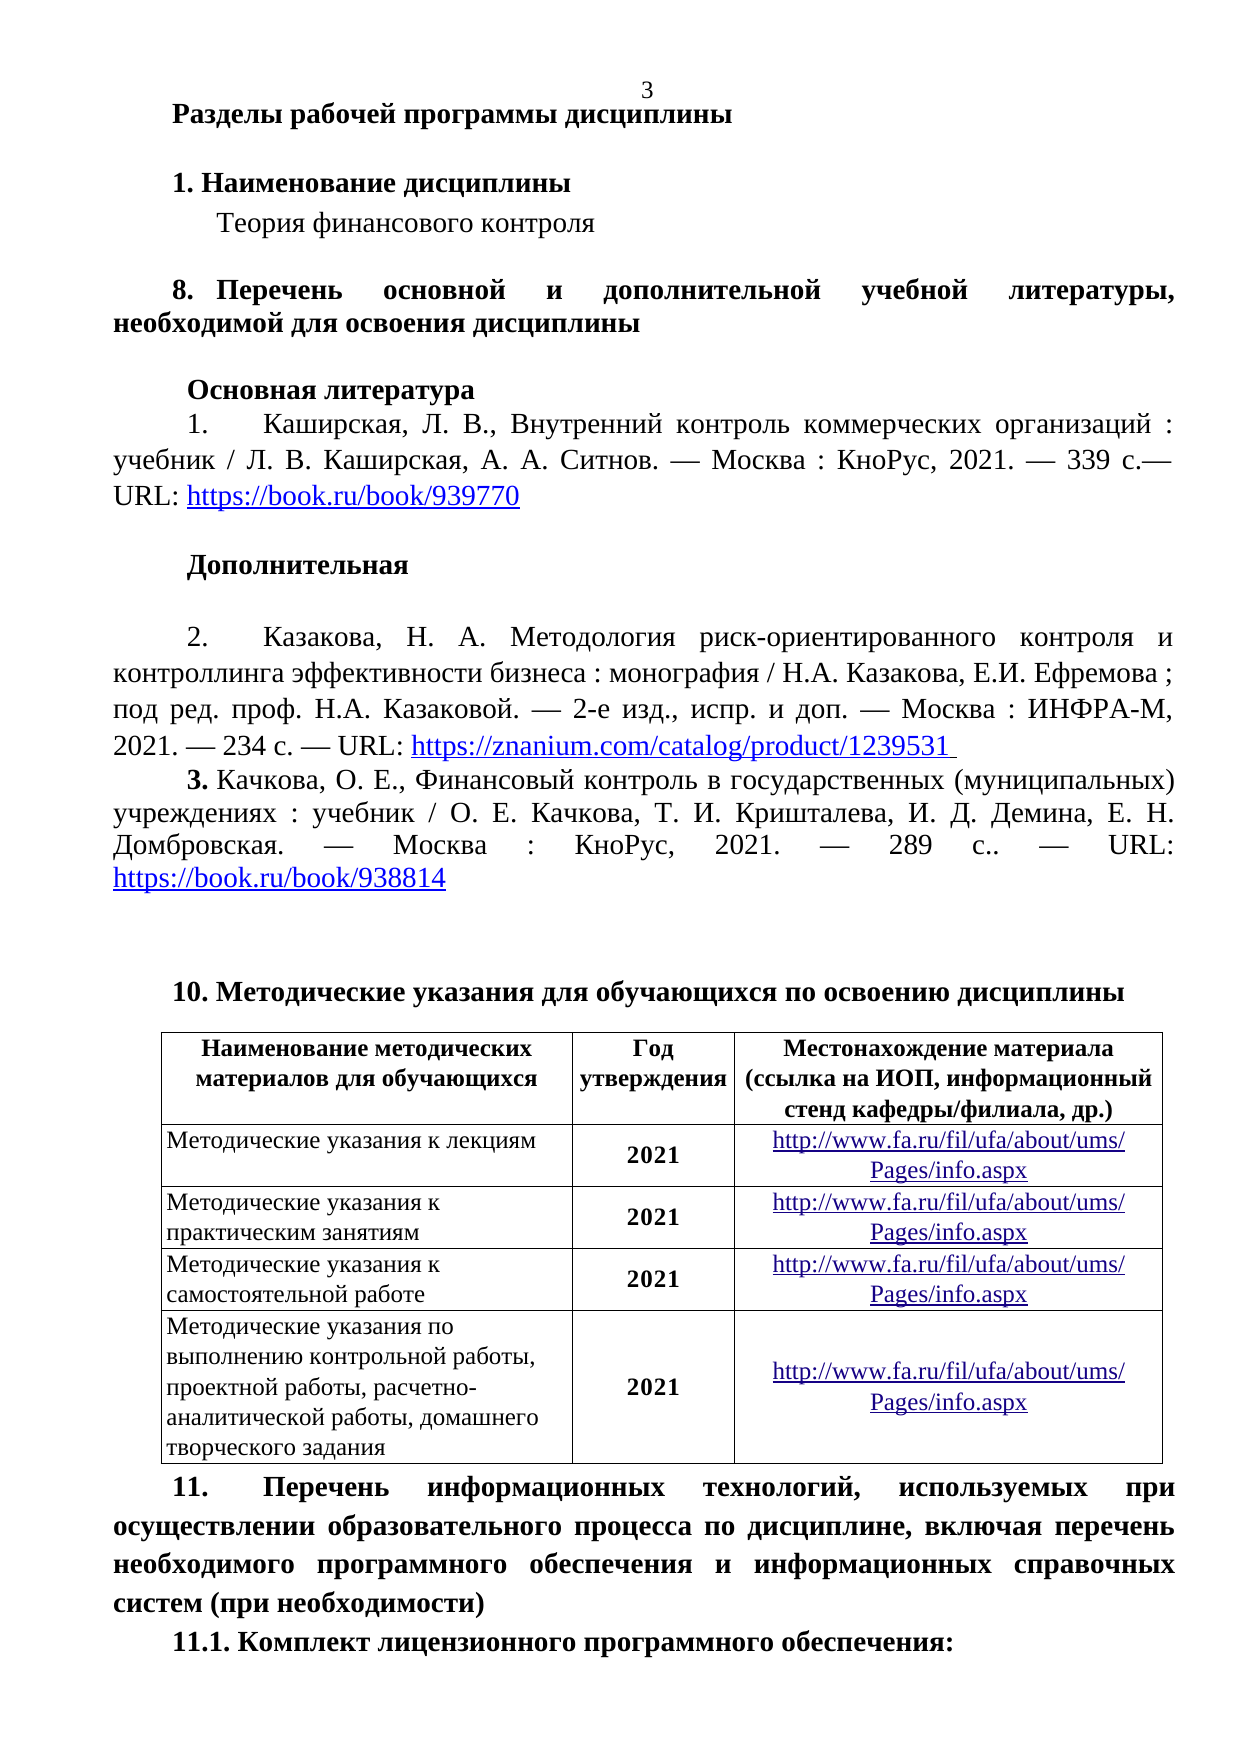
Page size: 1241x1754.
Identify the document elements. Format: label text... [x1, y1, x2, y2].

text 8. Перечень основной и дополнительной учебной литературы, необходимой для освоения дисциплины [113, 274, 1176, 339]
list Казакова, Н. А. Методология риск-ориентированного контроля и контроллинга эффективности бизнеса : монография / Н.А. Казакова, Е.И. Ефремова ; под ред. проф. Н.А. Казаковой. — 2-е изд., испр. и доп. — Москва : ИНФРА-М, 2021. — 234 с. — URL: https://znanium.com/catalog/product/1239531 [113, 619, 1174, 761]
text Теория финансового контроля [113, 207, 1176, 239]
table_cell http://www.fa.ru/fil/ufa/about/ums/Pages/info.aspx [735, 1125, 1162, 1186]
table_cell http://www.fa.ru/fil/ufa/about/ums/Pages/info.aspx [735, 1187, 1162, 1248]
table_header Местонахождение материала (ссылка на ИОП, информационный стенд кафедры/филиала, др.) [735, 1033, 1162, 1124]
list Дополнительная [187, 547, 1174, 580]
table_cell Методические указания к практическим занятиям [162, 1187, 572, 1248]
table_cell http://www.fa.ru/fil/ufa/about/ums/Pages/info.aspx [735, 1249, 1162, 1310]
table_cell Методические указания к самостоятельной работе [162, 1249, 572, 1310]
list Качкова, О. Е., Финансовый контроль в государственных (муниципальных) учреждениях : учебник / О. Е. Качкова, Т. И. Кришталева, И. Д. Демина, Е. Н. Домбровская. — Москва : КноРус, 2021. — 289 с.. — URL: https://book.ru/book/938814 [113, 764, 1176, 894]
text Разделы рабочей программы дисциплины [172, 104, 1167, 129]
text 11.1. Комплект лицензионного программного обеспечения: [113, 1624, 1176, 1658]
table_cell Методические указания по выполнению контрольной работы, проектной работы, расчетно-аналитической работы, домашнего творческого задания [162, 1311, 572, 1463]
list Перечень информационных технологий, используемых при осуществлении образовательного процесса по дисциплине, включая перечень необходимого программного обеспечения и информационных справочных систем (при необходимости) [113, 1073, 1176, 1619]
table_header Год утверждения [573, 1033, 734, 1124]
list Основная литература [187, 373, 1176, 406]
text 1. Наименование дисциплины [113, 141, 713, 206]
table_cell 2021 [573, 1187, 734, 1248]
table_cell 2021 [573, 1249, 734, 1310]
table_cell Методические указания к лекциям [162, 1125, 572, 1186]
table_cell http://www.fa.ru/fil/ufa/about/ums/Pages/info.aspx [735, 1311, 1162, 1463]
list Каширская, Л. В., Внутренний контроль коммерческих организаций : учебник / Л. В. Каширская, А. А. Ситнов. — Москва : КноРус, 2021. — 339 с.— URL: https://book.ru/book/939770 [113, 406, 1174, 512]
text 10. Методические указания для обучающихся по освоению дисциплины [113, 975, 1190, 1008]
table_cell 2021 [573, 1311, 734, 1463]
table_cell 2021 [573, 1125, 734, 1186]
table_header Наименование методических материалов для обучающихся [162, 1033, 572, 1124]
